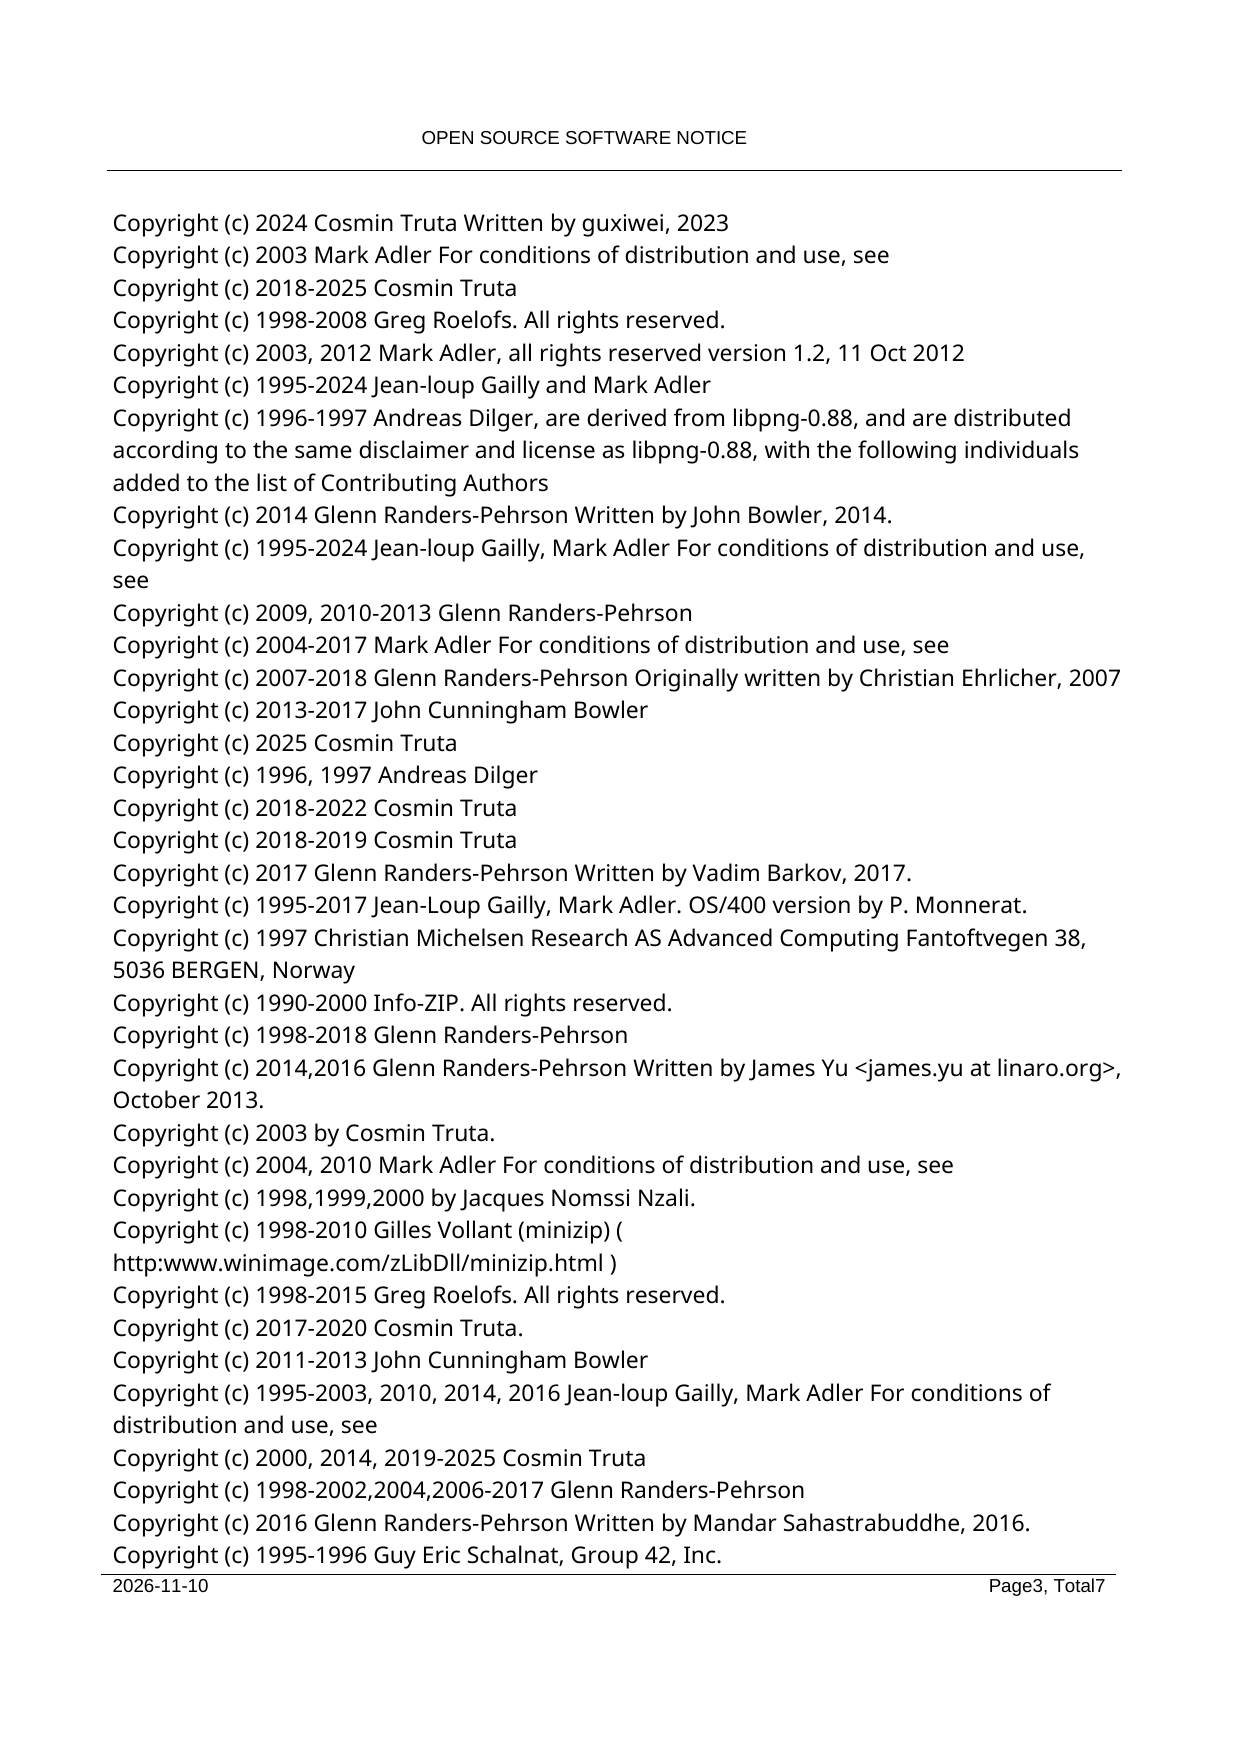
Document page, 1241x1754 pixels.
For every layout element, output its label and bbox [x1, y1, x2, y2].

text [112, 921, 1128, 1571]
text [112, 206, 1128, 921]
